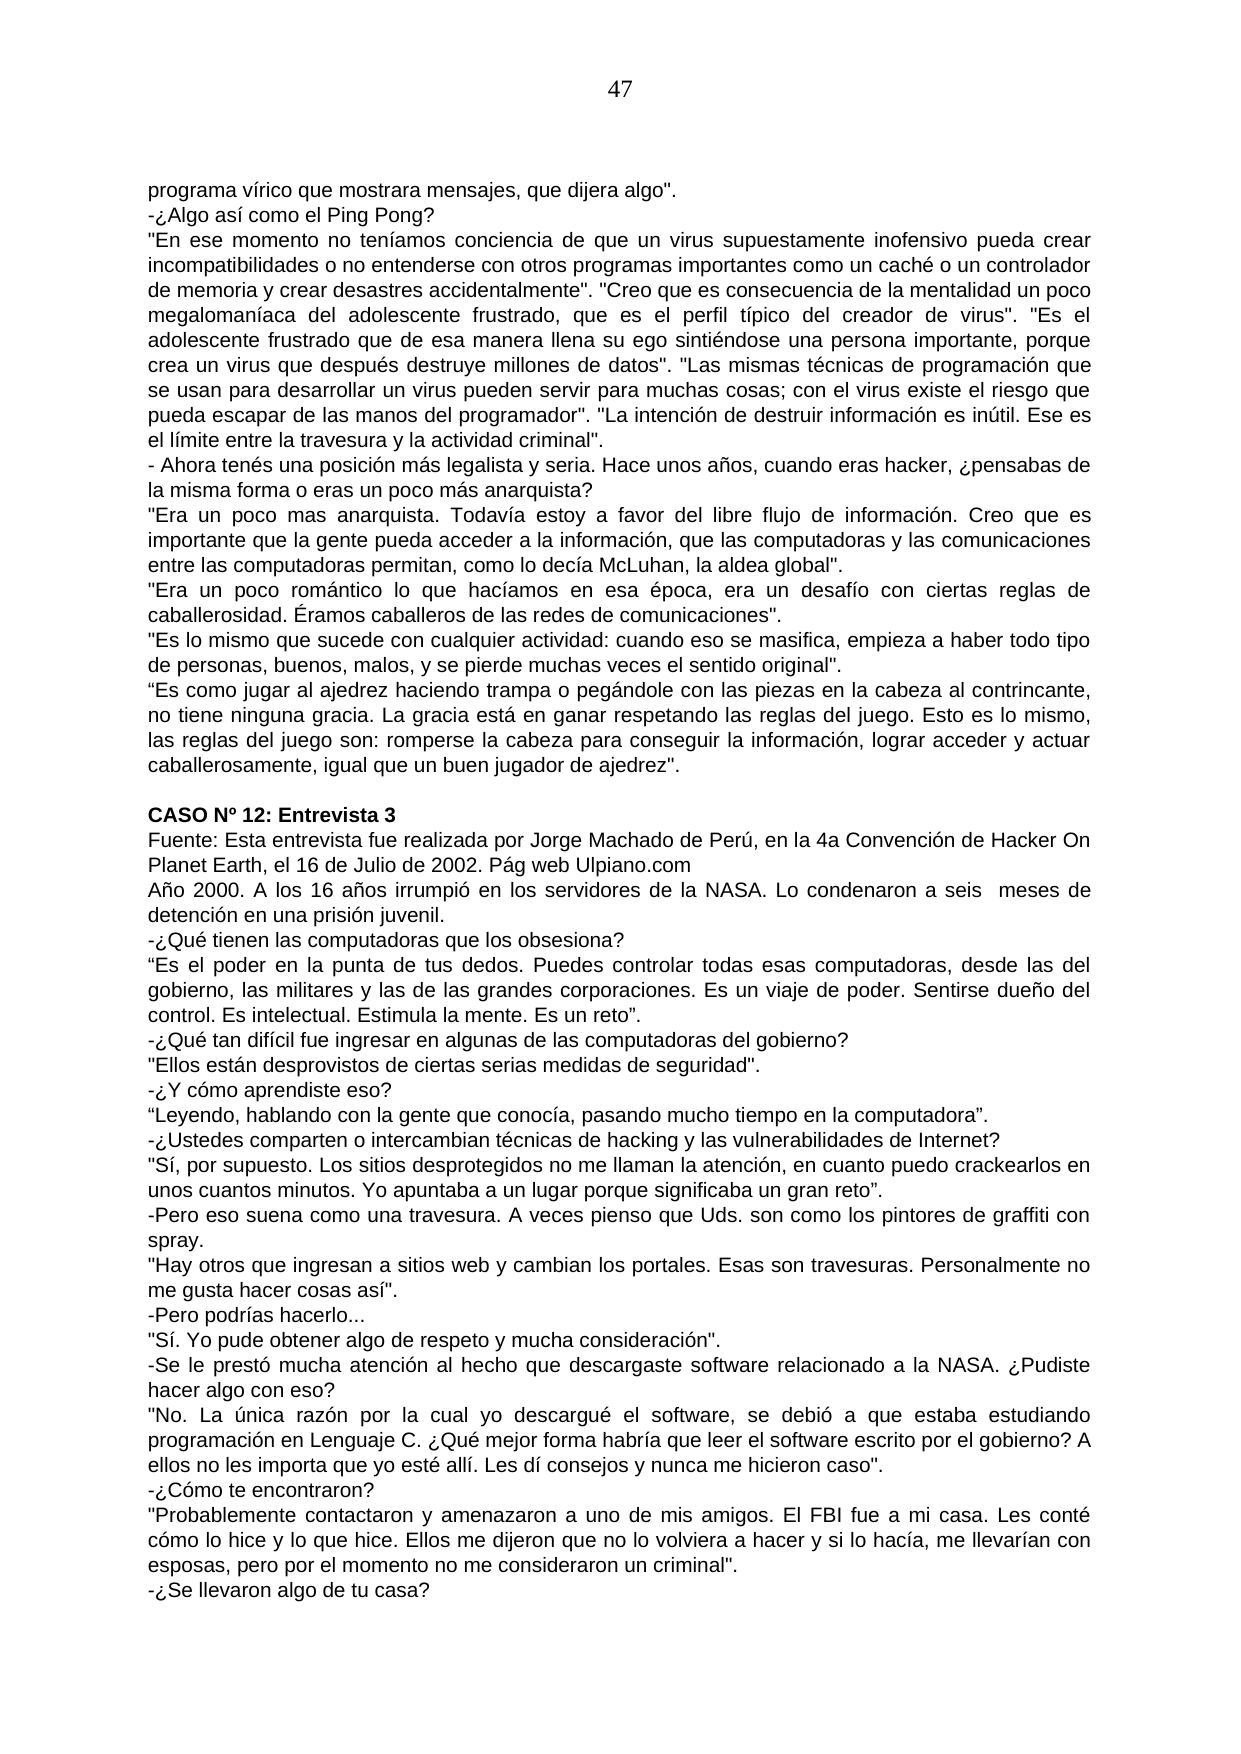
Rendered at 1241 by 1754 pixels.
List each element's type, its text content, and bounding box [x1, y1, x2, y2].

text Fuente: Esta entrevista fue realizada por Jorge Machado de Perú, en la 4a Convención de Hacker On Planet Earth, el 16 de Julio de 2002. Pág web Ulpiano.com [148, 827, 1092, 877]
text -¿Y cómo aprendiste eso? [148, 1077, 1092, 1102]
text -¿Qué tan difícil fue ingresar en algunas de las computadoras del gobierno? [148, 1027, 1092, 1052]
text CASO Nº 12: Entrevista 3 [148, 802, 1092, 827]
text -¿Ustedes comparten o intercambian técnicas de hacking y las vulnerabilidades de Internet? [148, 1127, 1092, 1152]
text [148, 177, 1092, 202]
text -¿Se llevaron algo de tu casa? [148, 1577, 1092, 1602]
text -Pero eso suena como una travesura. A veces pienso que Uds. son como los pintores de graffiti con spray. [148, 1202, 1092, 1252]
text “Leyendo, hablando con la gente que conocía, pasando mucho tiempo en la computadora”. [148, 1102, 1092, 1127]
text -Pero podrías hacerlo... [148, 1302, 1092, 1327]
text -Se le prestó mucha atención al hecho que descargaste software relacionado a ¿Pudiste hacer algo con eso? [148, 1352, 1092, 1402]
text "Sí, por supuesto. Los sitios desprotegidos no me llaman la atención, en cuanto puedo crackearlos en unos cuantos minutos. Yo apuntaba a un lugar porque significaba un gran reto”. [148, 1152, 1092, 1202]
text "Era un poco mas anarquista. Todavía estoy a favor del libre flujo de información. Creo que es importante que la gente pueda acceder a la información, que las computadoras y las comunicaciones entre las computadoras permitan, como lo decía McLuhan, la aldea global". [148, 502, 1092, 577]
text “Es el poder en la punta de tus dedos. Puedes controlar todas esas computadoras, desde las del gobierno, las militares y las de las grandes corporaciones. Es un viaje de poder. Sentirse dueño del control. Es intelectual. Estimula la mente. Es un reto”. [148, 952, 1092, 1027]
text -¿Algo así como el Ping Pong? [148, 202, 1092, 227]
text -¿Qué tienen las computadoras que los obsesiona? [148, 927, 1092, 952]
text "No. La única razón por la cual yo descargué el software, se debió a que estaba estudiando programación en Lenguaje C. ¿Qué mejor forma habría que leer el software escrito por el gobierno? A ellos no les importa que yo esté allí. Les dí consejos y nunca me hicieron caso". [148, 1402, 1092, 1477]
text Año los 16 años irrumpió en los servidores de condenaron a seis meses de detención en una prisión juvenil. [148, 877, 1092, 927]
text "En ese momento no teníamos conciencia de que un virus supuestamente inofensivo pueda crear incompatibilidades o no entenderse con otros programas importantes como un caché o un controlador de memoria y crear desastres accidentalmente". "Creo que es consecuencia de la mentalidad un poco megalomaníaca del adolescente frustrado, que es el perfil típico del creador de virus". "Es el adolescente frustrado que de esa manera llena su ego sintiéndose una persona importante, porque crea un virus que después destruye millones de datos". "Las mismas técnicas de programación que se usan para desarrollar un virus pueden servir para muchas cosas; con el virus existe el riesgo que pueda escapar de las manos del programador". "La intención de destruir información es inútil. Ese es el límite entre la travesura y la actividad criminal". [148, 227, 1092, 452]
text -¿Cómo te encontraron? [148, 1477, 1092, 1502]
text “Es como jugar al ajedrez haciendo trampa o pegándole con las piezas en la cabeza al contrincante, no tiene ninguna gracia. La gracia está en ganar respetando las reglas del juego. Esto es lo mismo, las reglas del juego son: romperse la cabeza para conseguir la información, lograr acceder y actuar caballerosamente, igual que un buen jugador de ajedrez". [148, 677, 1092, 777]
text "Probablemente contactaron y amenazaron a uno de mis amigos. El FBI fue a mi casa. Les conté cómo lo hice y lo que hice. Ellos me dijeron que no lo volviera a hacer y si lo hacía, me llevarían con esposas, pero por el momento no me consideraron un criminal". [148, 1502, 1092, 1577]
text "Ellos están desprovistos de ciertas serias medidas de seguridad". [148, 1052, 1092, 1077]
text "Sí. Yo pude obtener algo de respeto y mucha consideración". [148, 1327, 1092, 1352]
text "Es lo mismo que sucede con cualquier actividad: cuando eso se masifica, empieza a haber todo tipo de personas, buenos, malos, y se pierde muchas veces el sentido original". [148, 627, 1092, 677]
text "Era un poco romántico lo que hacíamos en esa época, era un desafío con ciertas reglas de caballerosidad. Éramos caballeros de las redes de comunicaciones". [148, 577, 1092, 627]
text - Ahora tenés una posición más legalista y seria. Hace unos años, cuando eras hacker, ¿pensabas de la misma forma o eras un poco más anarquista? [148, 452, 1092, 502]
text "Hay otros que ingresan a sitios web y cambian los portales. Esas son travesuras. Personalmente no me gusta hacer cosas así". [148, 1252, 1092, 1302]
